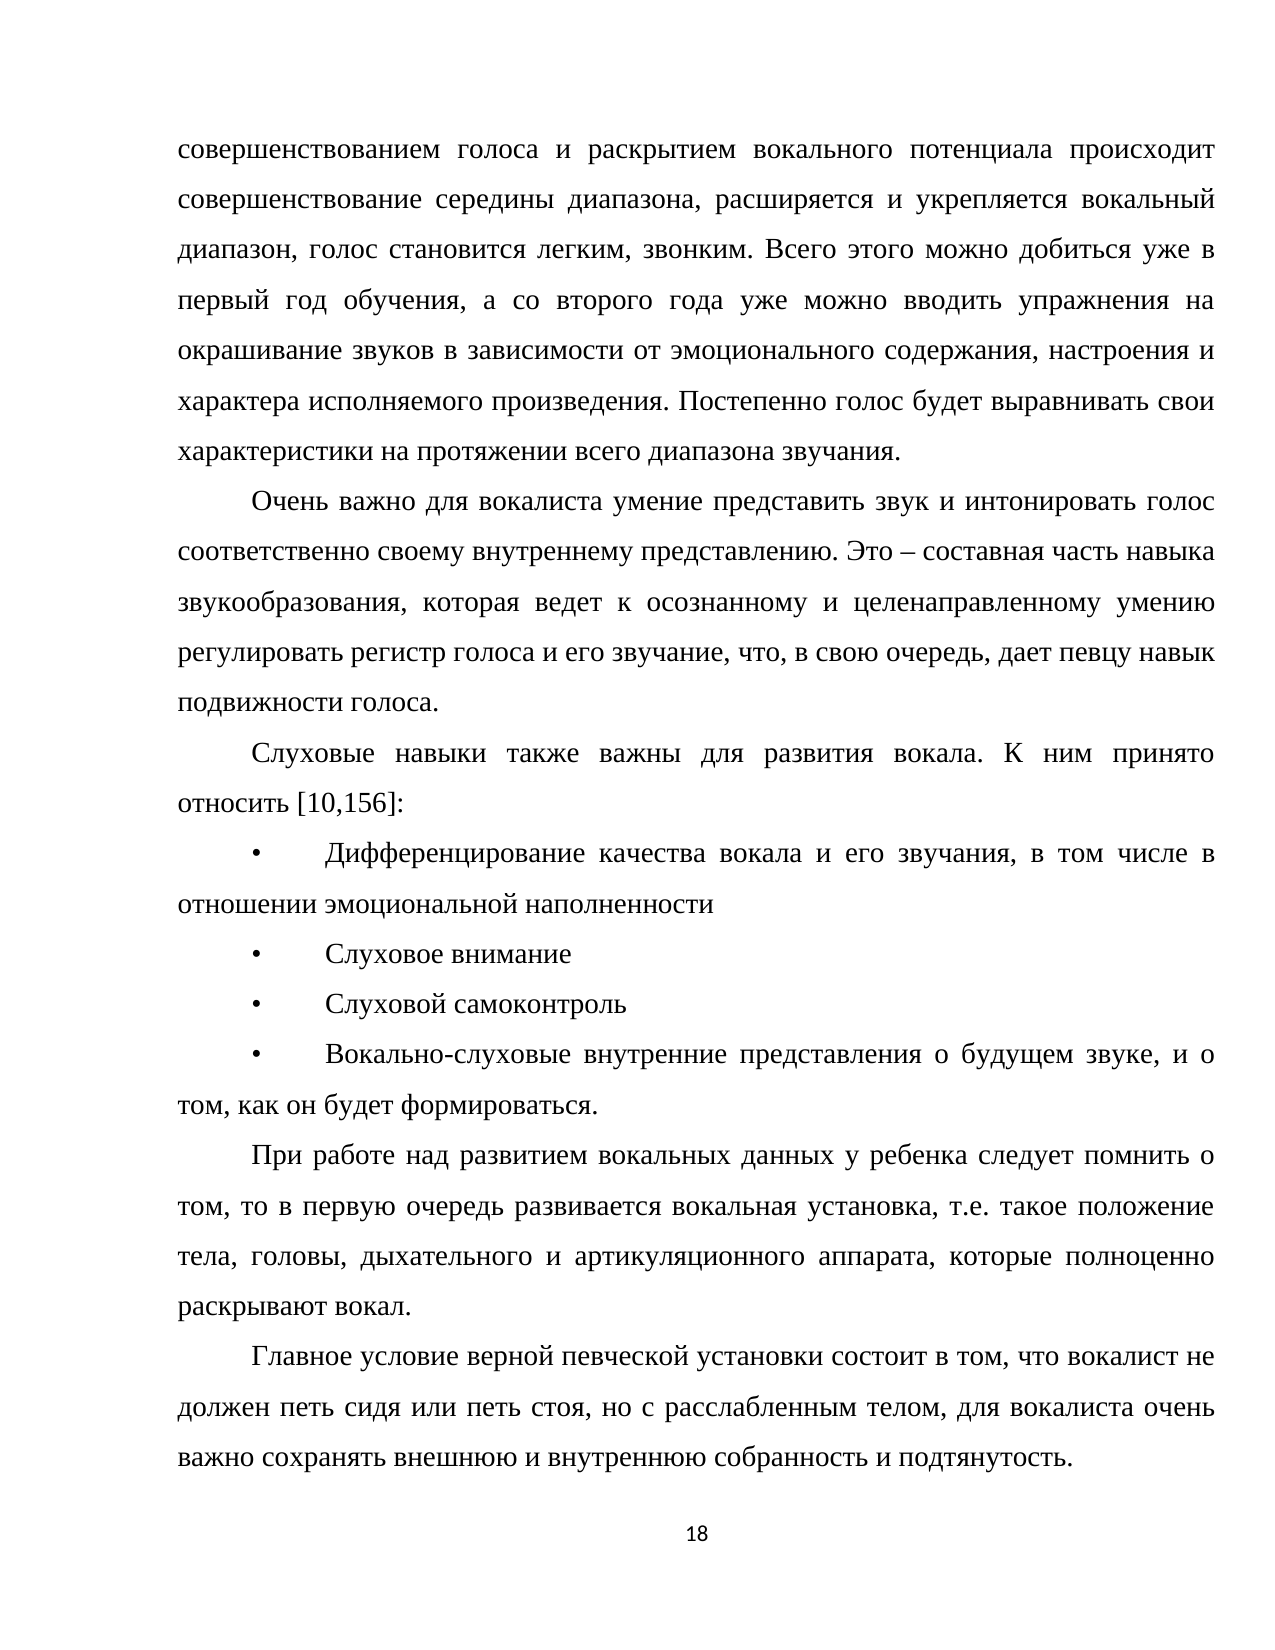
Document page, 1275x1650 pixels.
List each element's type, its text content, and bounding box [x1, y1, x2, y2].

text Слуховые навыки также важны для развития вокала. К ним принято относить [10,156]: [177, 735, 1216, 819]
text Очень важно для вокалиста умение представить звук и интонировать голос соответственно своему внутреннему представлению. Это – составная часть навыка звукообразования, которая ведет к осознанному и целенаправленному умению регулировать регистр голоса и его звучание, что, в свою очередь, дает певцу навык подвижности голоса. [177, 483, 1216, 718]
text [177, 131, 1216, 466]
text • Слуховое внимание [177, 936, 1216, 969]
text • Вокально-слуховые внутренние представления о будущем звуке, и о том, как он будет формироваться. [177, 1037, 1216, 1121]
text При работе над развитием вокальных данных у ребенка следует помнить о том, то в первую очередь развивается вокальная установка, т.е. такое положение тела, головы, дыхательного и артикуляционного аппарата, которые полноценно раскрывают вокал. [177, 1137, 1216, 1322]
text • Дифференцирование качества вокала и его звучания, в том числе в отношении эмоциональной наполненности [177, 835, 1216, 919]
text • Слуховой самоконтроль [177, 986, 1216, 1020]
text Главное условие верной певческой установки состоит в том, что вокалист не должен петь сидя или петь стоя, но с расслабленным телом, для вокалиста очень важно сохранять внешнюю и внутреннюю собранность и подтянутость. [177, 1338, 1216, 1473]
